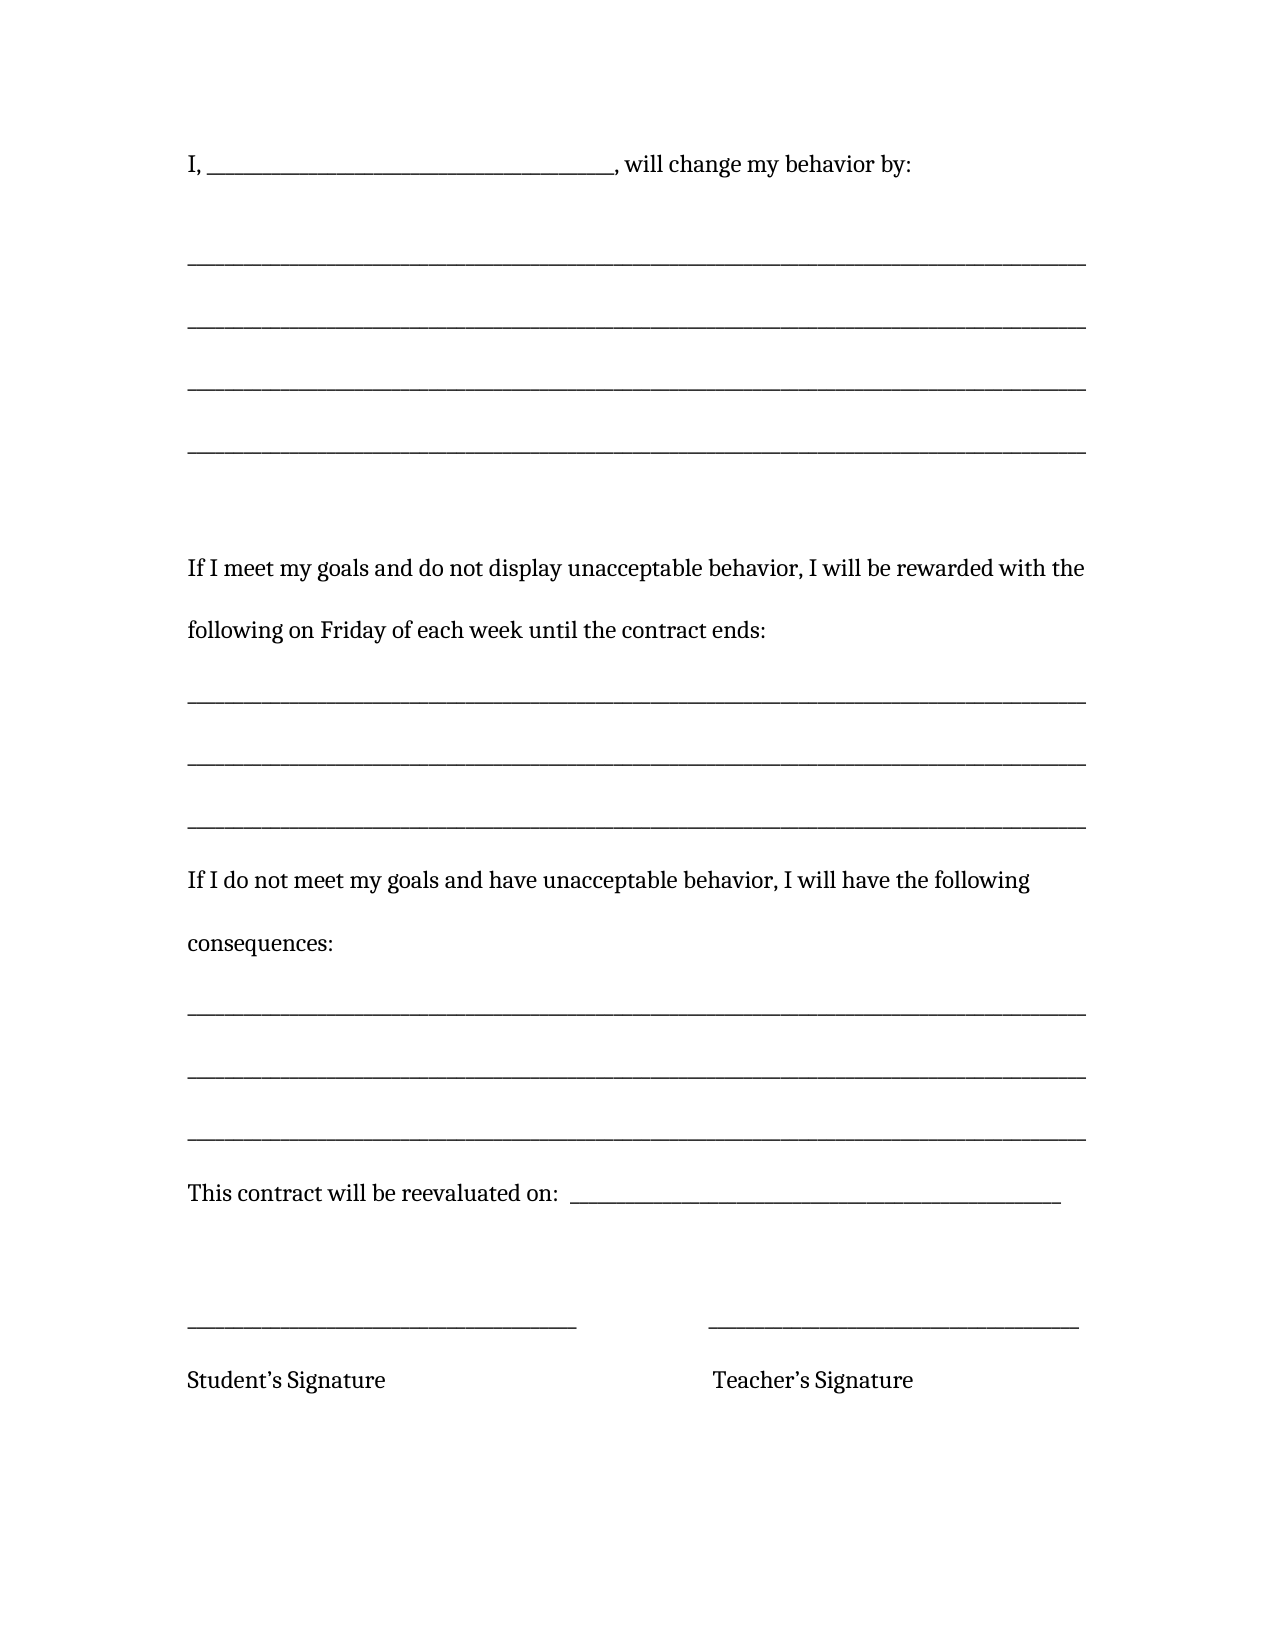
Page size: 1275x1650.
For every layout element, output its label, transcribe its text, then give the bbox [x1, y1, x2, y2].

text I, ____________________________________________, will change my behavior by: [187, 150, 1087, 179]
text ___________________________________________________________________________________________________________________________________________________________________________________________________________________________________________________________________________________________________ [187, 957, 1087, 1145]
text If I do not meet my goals and have unacceptable behavior, I will have the following consequences: [187, 832, 1087, 957]
text This contract will be reevaluated on: _____________________________________________________ [187, 1145, 1087, 1207]
text ___________________________________________________________________________________________________________________________________________________________________________________________________________________________________________________________________________________________________ [187, 270, 1087, 457]
text __________________________________________ ________________________________________ [187, 1270, 1087, 1332]
text Student’s Signature Teacher’s Signature [187, 1332, 1087, 1395]
text If I meet my goals and do not display unacceptable behavior, I will be rewarded with the following on Friday of each week until the contract ends: [187, 520, 1087, 645]
text ___________________________________________________________________________________________________________________________________________________________________________________________________________________________________________________________________________________________________ [187, 645, 1087, 832]
text _________________________________________________________________________________________________ [187, 207, 1087, 270]
